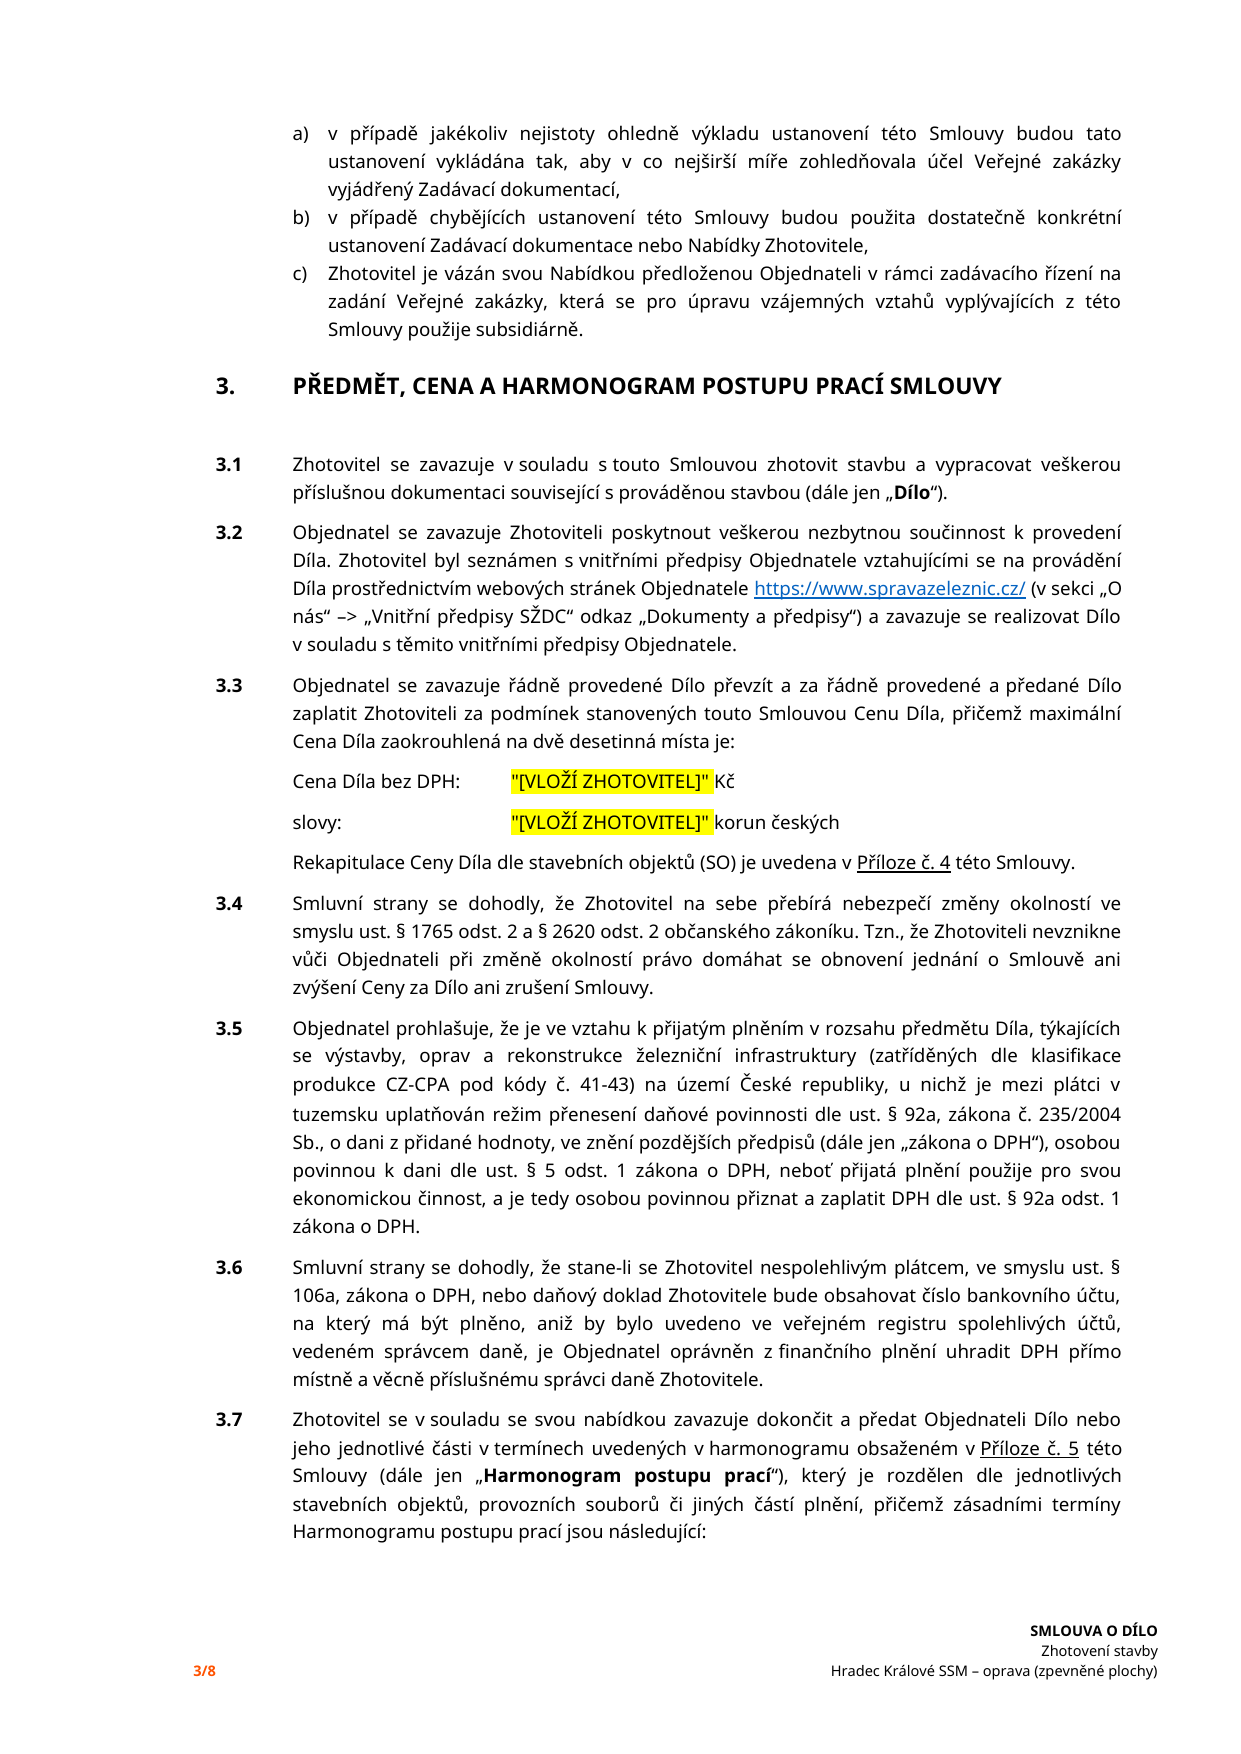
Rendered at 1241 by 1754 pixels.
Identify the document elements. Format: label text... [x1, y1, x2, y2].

text v případě jakékoliv nejistoty ohledně výkladu ustanovení této Smlouvy budou tato ustanovení vykládána tak, aby v co nejširší míře zohledňovala účel Veřejné zakázky vyjádřený Zadávací dokumentací, [292, 121, 1122, 202]
text Objednatel prohlašuje, že je ve vztahu k přijatým plněním v rozsahu předmětu Díla, týkajících se výstavby, oprav a rekonstrukce železniční infrastruktury (zatříděných dle klasifikace produkce CZ-CPA pod kódy č. 41-43) na území České republiky, u nichž je mezi plátci v tuzemsku uplatňován režim přenesení daňové povinnosti dle ust. § 92a, zákona č. 235/2004 Sb., o dani z přidané hodnoty, ve znění pozdějších předpisů (dále jen „zákona o DPH“), osobou povinnou k dani dle ust. § 5 odst. 1 zákona o DPH, neboť přijatá plnění použije pro svou ekonomickou činnost, a je tedy osobou povinnou přiznat a zaplatit DPH dle ust. § 92a odst. 1 zákona o DPH. [216, 1015, 1122, 1239]
text slovy: korun českých [714, 809, 1122, 835]
text PŘEDMĚT, CENA A HARMONOGRAM POSTUPU PRACÍ SMLOUVY [216, 370, 1122, 401]
text v případě chybějících ustanovení této Smlouvy budou použita dostatečně konkrétní ustanovení Zadávací dokumentace nebo Nabídky Zhotovitele, [292, 205, 1122, 258]
text Zhotovitel se v souladu se svou nabídkou zavazuje dokončit a předat Objednateli Dílo nebo jeho jednotlivé části v termínech uvedených v harmonogramu obsaženém v Příloze č. 5 této Smlouvy (dále jen „Harmonogram postupu prací“), který je rozdělen dle jednotlivých stavebních objektů, provozních souborů či jiných částí plnění, přičemž zásadními termíny Harmonogramu postupu prací jsou následující: [216, 1407, 1122, 1544]
text Objednatel se zavazuje Zhotoviteli poskytnout veškerou nezbytnou součinnost k provedení Díla. Zhotovitel byl seznámen s vnitřními předpisy Objednatele vztahujícími se na provádění Díla prostřednictvím webových stránek Objednatele https://www.spravazeleznic.cz/ (v sekci „O nás“ –> „Vnitřní předpisy SŽDC“ odkaz „Dokumenty a předpisy“) a zavazuje se realizovat Dílo v souladu s těmito vnitřními předpisy Objednatele. [216, 519, 1122, 657]
text Cena Díla bez DPH: Kč [714, 769, 1122, 794]
text Smluvní strany se dohodly, že stane-li se Zhotovitel nespolehlivým plátcem, ve smyslu ust. § 106a, zákona o DPH, nebo daňový doklad Zhotovitele bude obsahovat číslo bankovního účtu, na který má být plněno, aniž by bylo uvedeno ve veřejném registru spolehlivých účtů, vedeném správcem daně, je Objednatel oprávněn z finančního plnění uhradit DPH přímo místně a věcně příslušnému správci daně Zhotovitele. [216, 1254, 1122, 1392]
text Zhotovitel je vázán svou Nabídkou předloženou Objednateli v rámci zadávacího řízení na zadání Veřejné zakázky, která se pro úpravu vzájemných vztahů vyplývajících z této Smlouvy použije subsidiárně. [292, 261, 1122, 342]
text slovy: korun českých [292, 809, 511, 835]
text Objednatel se zavazuje řádně provedené Dílo převzít a za řádně provedené a předané Dílo zaplatit Zhotoviteli za podmínek stanovených touto Smlouvou Cenu Díla, přičemž maximální Cena Díla zaokrouhlená na dvě desetinná místa je: [216, 672, 1122, 754]
text Rekapitulace Ceny Díla dle stavebních objektů (SO) je uvedena v Příloze č. 4 této Smlouvy. [292, 850, 1122, 875]
text Cena Díla bez DPH: Kč [292, 769, 511, 794]
text Zhotovitel se zavazuje v souladu s touto Smlouvou zhotovit stavbu a vypracovat veškerou příslušnou dokumentaci související s prováděnou stavbou (dále jen „Dílo“). [216, 451, 1122, 504]
text Smluvní strany se dohodly, že Zhotovitel na sebe přebírá nebezpečí změny okolností ve smyslu ust. § 1765 odst. 2 a § 2620 odst. 2 občanského zákoníku. Tzn., že Zhotoviteli nevznikne vůči Objednateli při změně okolností právo domáhat se obnovení jednání o Smlouvě ani zvýšení Ceny za Dílo ani zrušení Smlouvy. [216, 890, 1122, 1000]
